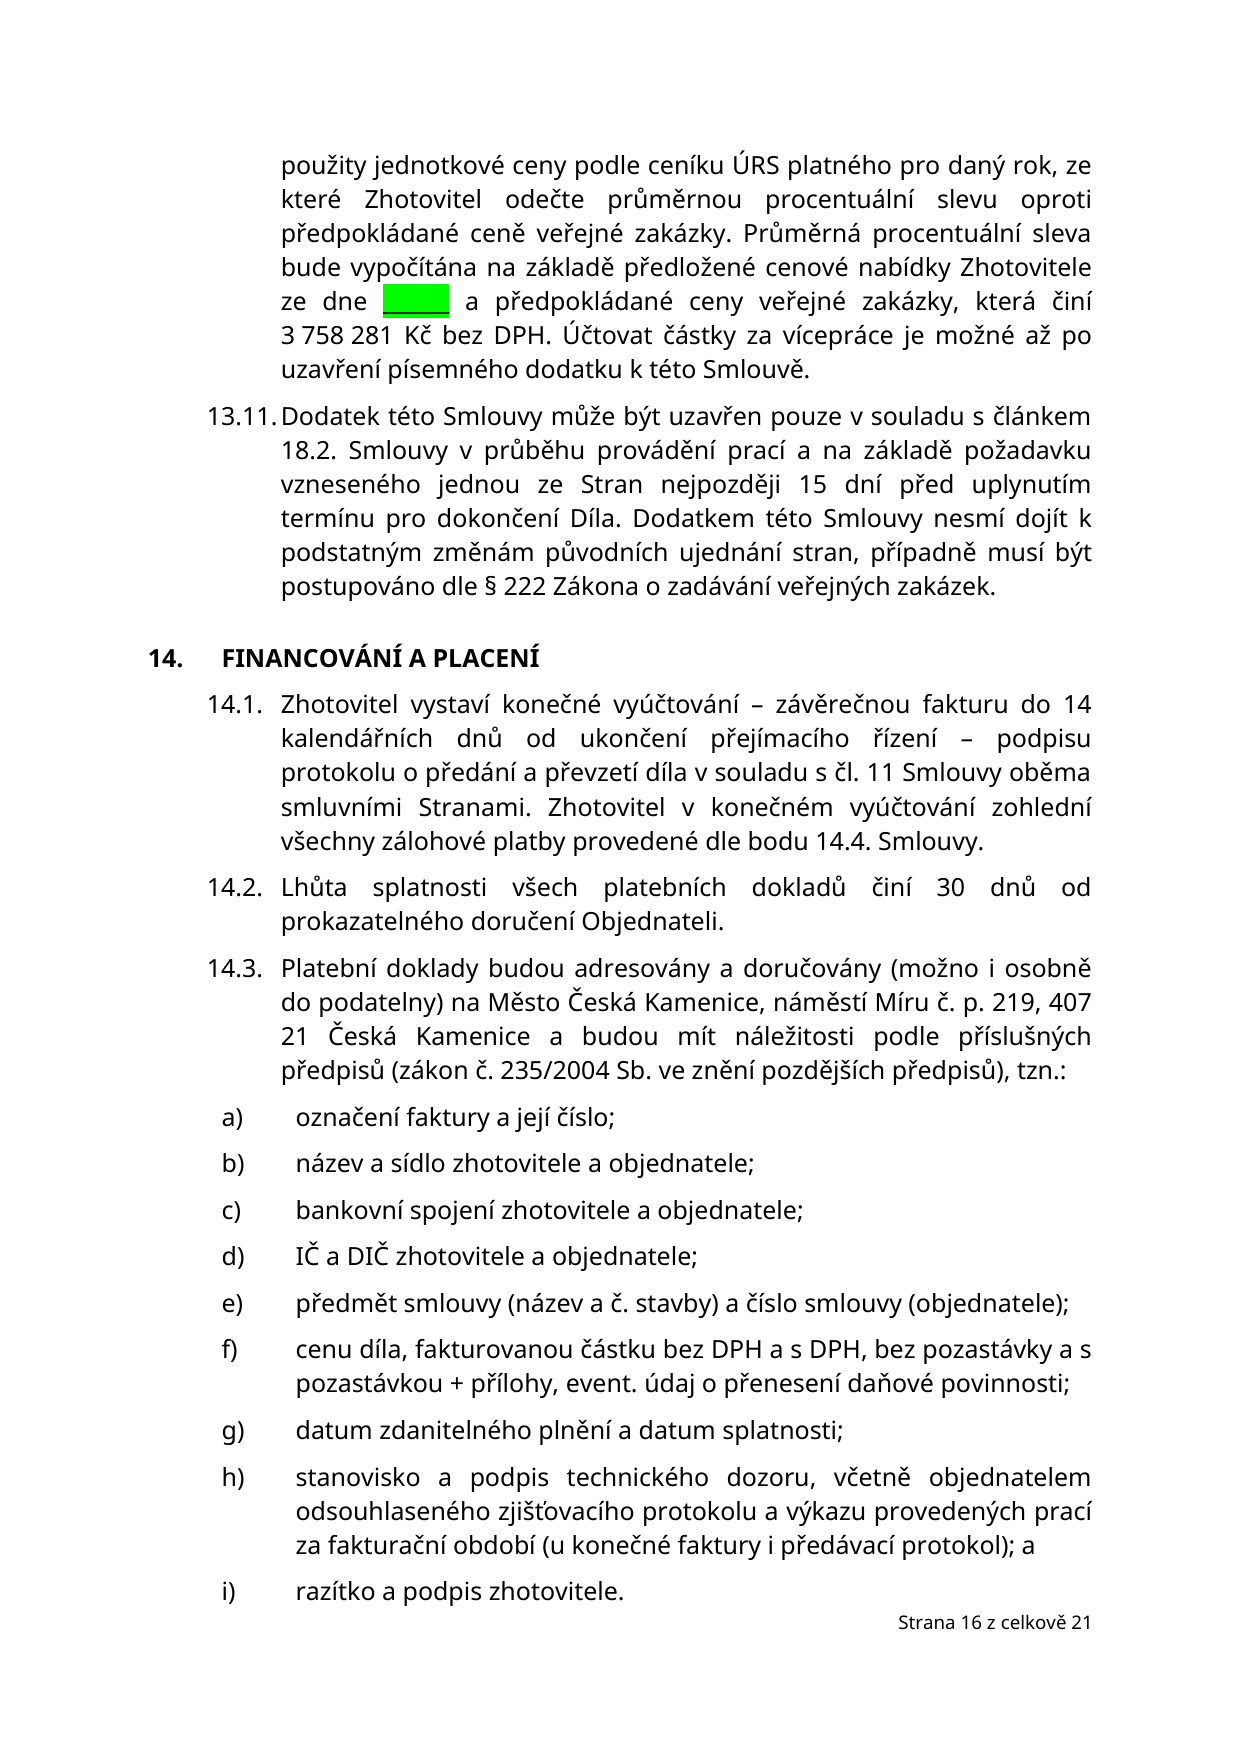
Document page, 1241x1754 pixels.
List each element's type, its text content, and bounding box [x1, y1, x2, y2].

text stanovisko a podpis technického dozoru, včetně objednatelem odsouhlaseného zjišťovacího protokolu a výkazu provedených prací za fakturační období (u konečné faktury i předávací protokol); a [221, 1459, 1093, 1561]
text název a sídlo zhotovitele a objednatele; [221, 1146, 1093, 1180]
text Dodatek této Smlouvy může být uzavřen pouze v souladu s článkem 18.2. Smlouvy v průběhu provádění prací a na základě požadavku vzneseného jednou ze Stran nejpozději 15 dní před uplynutím termínu pro dokončení Díla. Dodatkem této Smlouvy nesmí dojít k podstatným změnám původních ujednání stran, případně musí být postupováno dle § 222 Zákona o zadávání veřejných zakázek. [207, 398, 1093, 603]
text Platební doklady budou adresovány a doručovány (možno i osobně do podatelny) na Město Česká Kamenice, náměstí Míru č. p. 219, 407 21 Česká Kamenice a budou mít náležitosti podle příslušných předpisů (zákon č. 235/2004 Sb. ve znění pozdějších předpisů), tzn.: [207, 950, 1093, 1087]
text předmět smlouvy (název a č. stavby) a číslo smlouvy (objednatele); [221, 1285, 1093, 1319]
text datum zdanitelného plnění a datum splatnosti; [221, 1413, 1093, 1447]
text razítko a podpis zhotovitele. [221, 1574, 1093, 1608]
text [207, 148, 1093, 386]
text Zhotovitel vystaví konečné vyúčtování – závěrečnou fakturu do 14 kalendářních dnů od ukončení přejímacího řízení – podpisu protokolu o předání a převzetí díla v souladu s čl. 11 Smlouvy oběma smluvními Stranami. Zhotovitel v konečném vyúčtování zohlední všechny zálohové platby provedené dle bodu 14.4. Smlouvy. [207, 687, 1093, 857]
text Lhůta splatnosti všech platebních dokladů činí 30 dnů od prokazatelného doručení Objednateli. [207, 870, 1093, 938]
text cenu díla, fakturovanou částku bez DPH a s DPH, bez pozastávky a s pozastávkou + přílohy, event. údaj o přenesení daňové povinnosti; [221, 1332, 1093, 1400]
text označení faktury a její číslo; [221, 1099, 1093, 1133]
text bankovní spojení zhotovitele a objednatele; [221, 1192, 1093, 1226]
text IČ a DIČ zhotovitele a objednatele; [221, 1239, 1093, 1273]
text fINANCOVÁNÍ A PLACENÍ [148, 640, 1093, 674]
